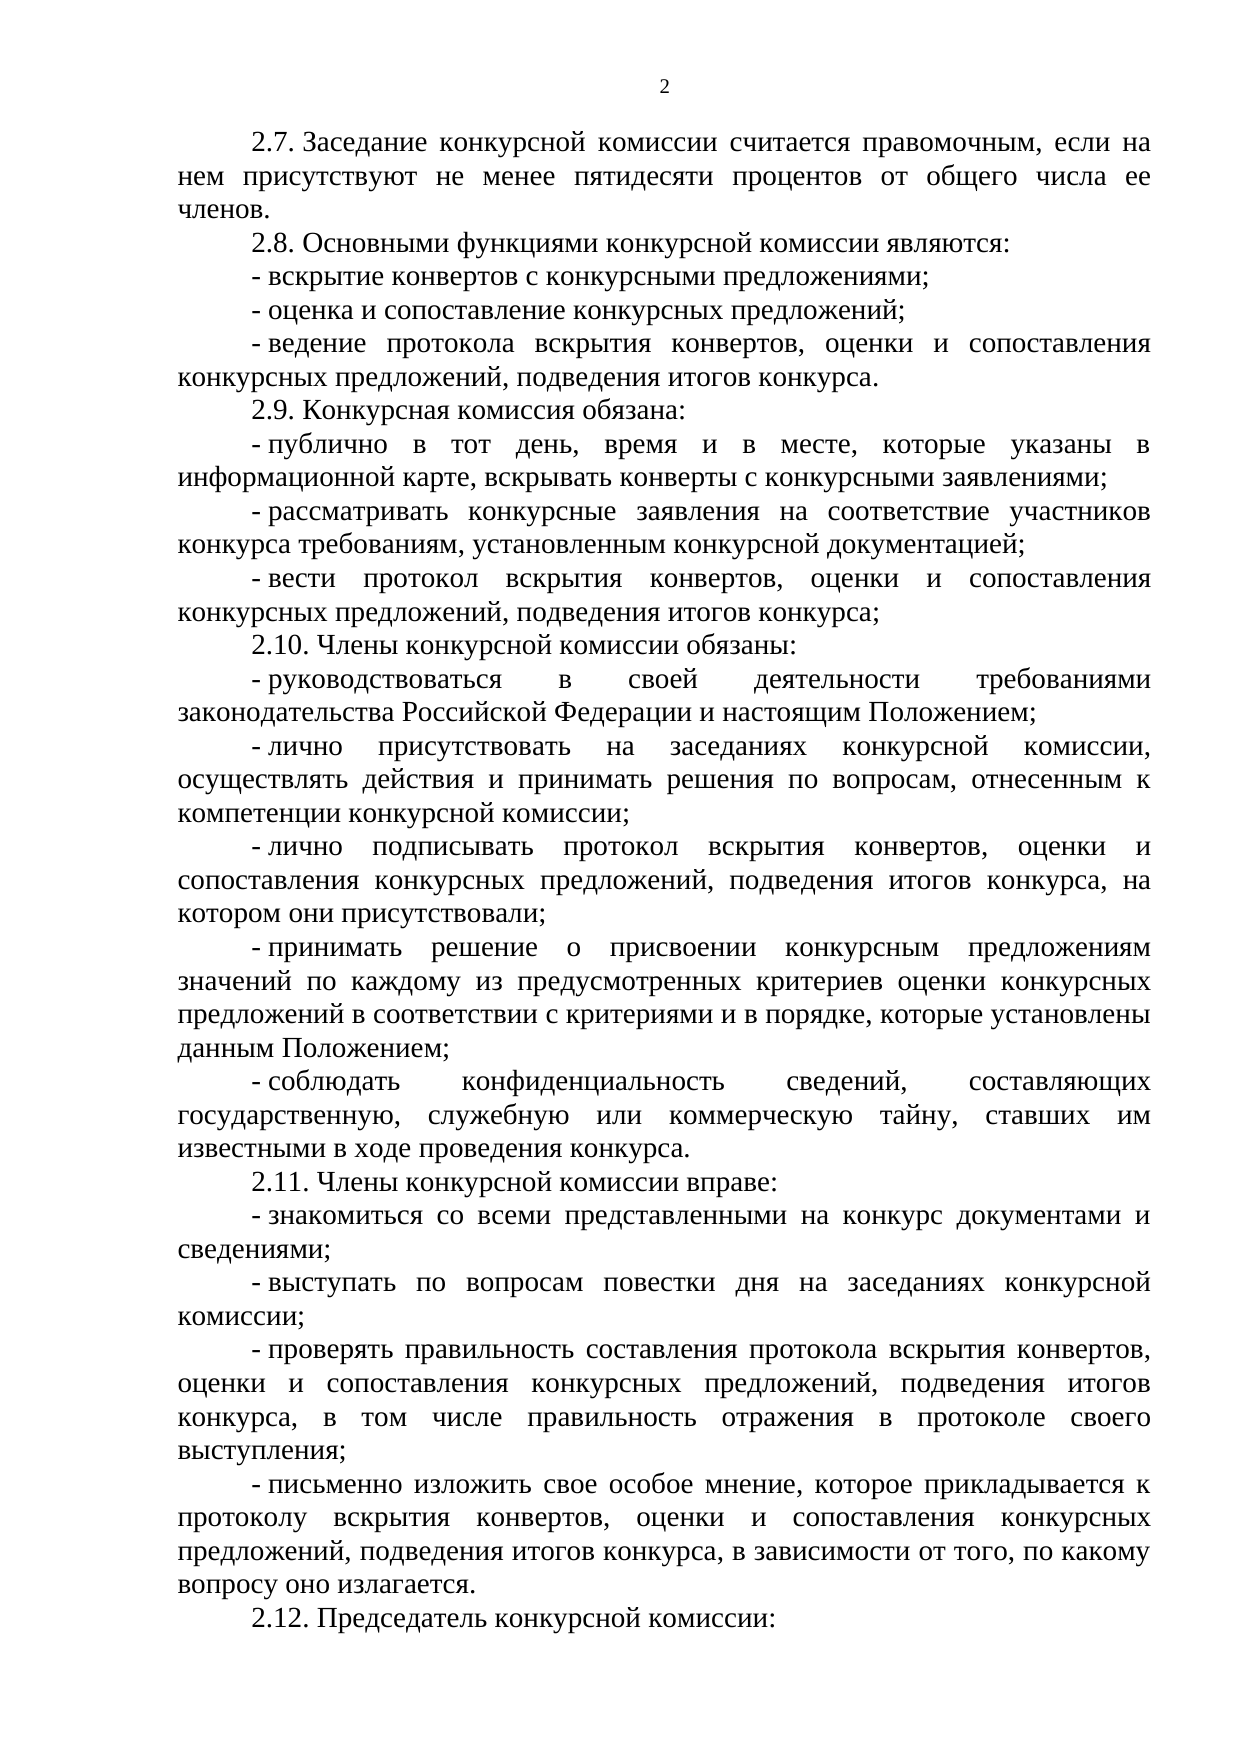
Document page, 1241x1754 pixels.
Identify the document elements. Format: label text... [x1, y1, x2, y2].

text 2.7. Заседание конкурсной комиссии считается правомочным, если на нем присутствуют не менее пятидесяти процентов от общего числа ее членов. [177, 124, 1152, 225]
text - руководствоваться в своей деятельности требованиями законодательства Российской Федерации и настоящим Положением; [177, 661, 1152, 728]
text - проверять правильность составления протокола вскрытия конвертов, оценки и сопоставления конкурсных предложений, подведения итогов конкурса, в том числе правильность отражения в протоколе своего выступления; [177, 1332, 1152, 1466]
text 2.11. Члены конкурсной комиссии вправе: [177, 1164, 1152, 1197]
text - ведение протокола вскрытия конвертов, оценки и сопоставления конкурсных предложений, подведения итогов конкурса. [177, 325, 1152, 392]
text - письменно изложить свое особое мнение, которое прикладывается к протоколу вскрытия конвертов, оценки и сопоставления конкурсных предложений, подведения итогов конкурса, в зависимости от того, по какому вопросу оно излагается. [177, 1466, 1152, 1600]
text 2.8. Основными функциями конкурсной комиссии являются: [177, 225, 1152, 258]
text - выступать по вопросам повестки дня на заседаниях конкурсной комиссии; [177, 1264, 1152, 1332]
text - вести протокол вскрытия конвертов, оценки и сопоставления конкурсных предложений, подведения итогов конкурса; [177, 560, 1152, 627]
text - лично присутствовать на заседаниях конкурсной комиссии, осуществлять действия и принимать решения по вопросам, отнесенным к компетенции конкурсной комиссии; [177, 728, 1152, 828]
text - соблюдать конфиденциальность сведений, составляющих государственную, служебную или коммерческую тайну, ставших им известными в ходе проведения конкурса. [177, 1063, 1152, 1164]
text - публично в тот день, время и в месте, которые указаны в информационной карте, вскрывать конверты с конкурсными заявлениями; [177, 426, 1152, 493]
text 2.10. Члены конкурсной комиссии обязаны: [177, 627, 1152, 661]
text - вскрытие конвертов с конкурсными предложениями; [177, 258, 1152, 292]
text - оценка и сопоставление конкурсных предложений; [177, 292, 1152, 325]
text - принимать решение о присвоении конкурсным предложениям значений по каждому из предусмотренных критериев оценки конкурсных предложений в соответствии с критериями и в порядке, которые установлены данным Положением; [177, 929, 1152, 1063]
text - рассматривать конкурсные заявления на соответствие участников конкурса требованиям, установленным конкурсной документацией; [177, 493, 1152, 560]
text - знакомиться со всеми представленными на конкурс документами и сведениями; [177, 1197, 1152, 1264]
text 2.9. Конкурсная комиссия обязана: [177, 392, 1152, 426]
text - лично подписывать протокол вскрытия конвертов, оценки и сопоставления конкурсных предложений, подведения итогов конкурса, на котором они присутствовали; [177, 828, 1152, 929]
text 2.12. Председатель конкурсной комиссии: [177, 1600, 1152, 1633]
